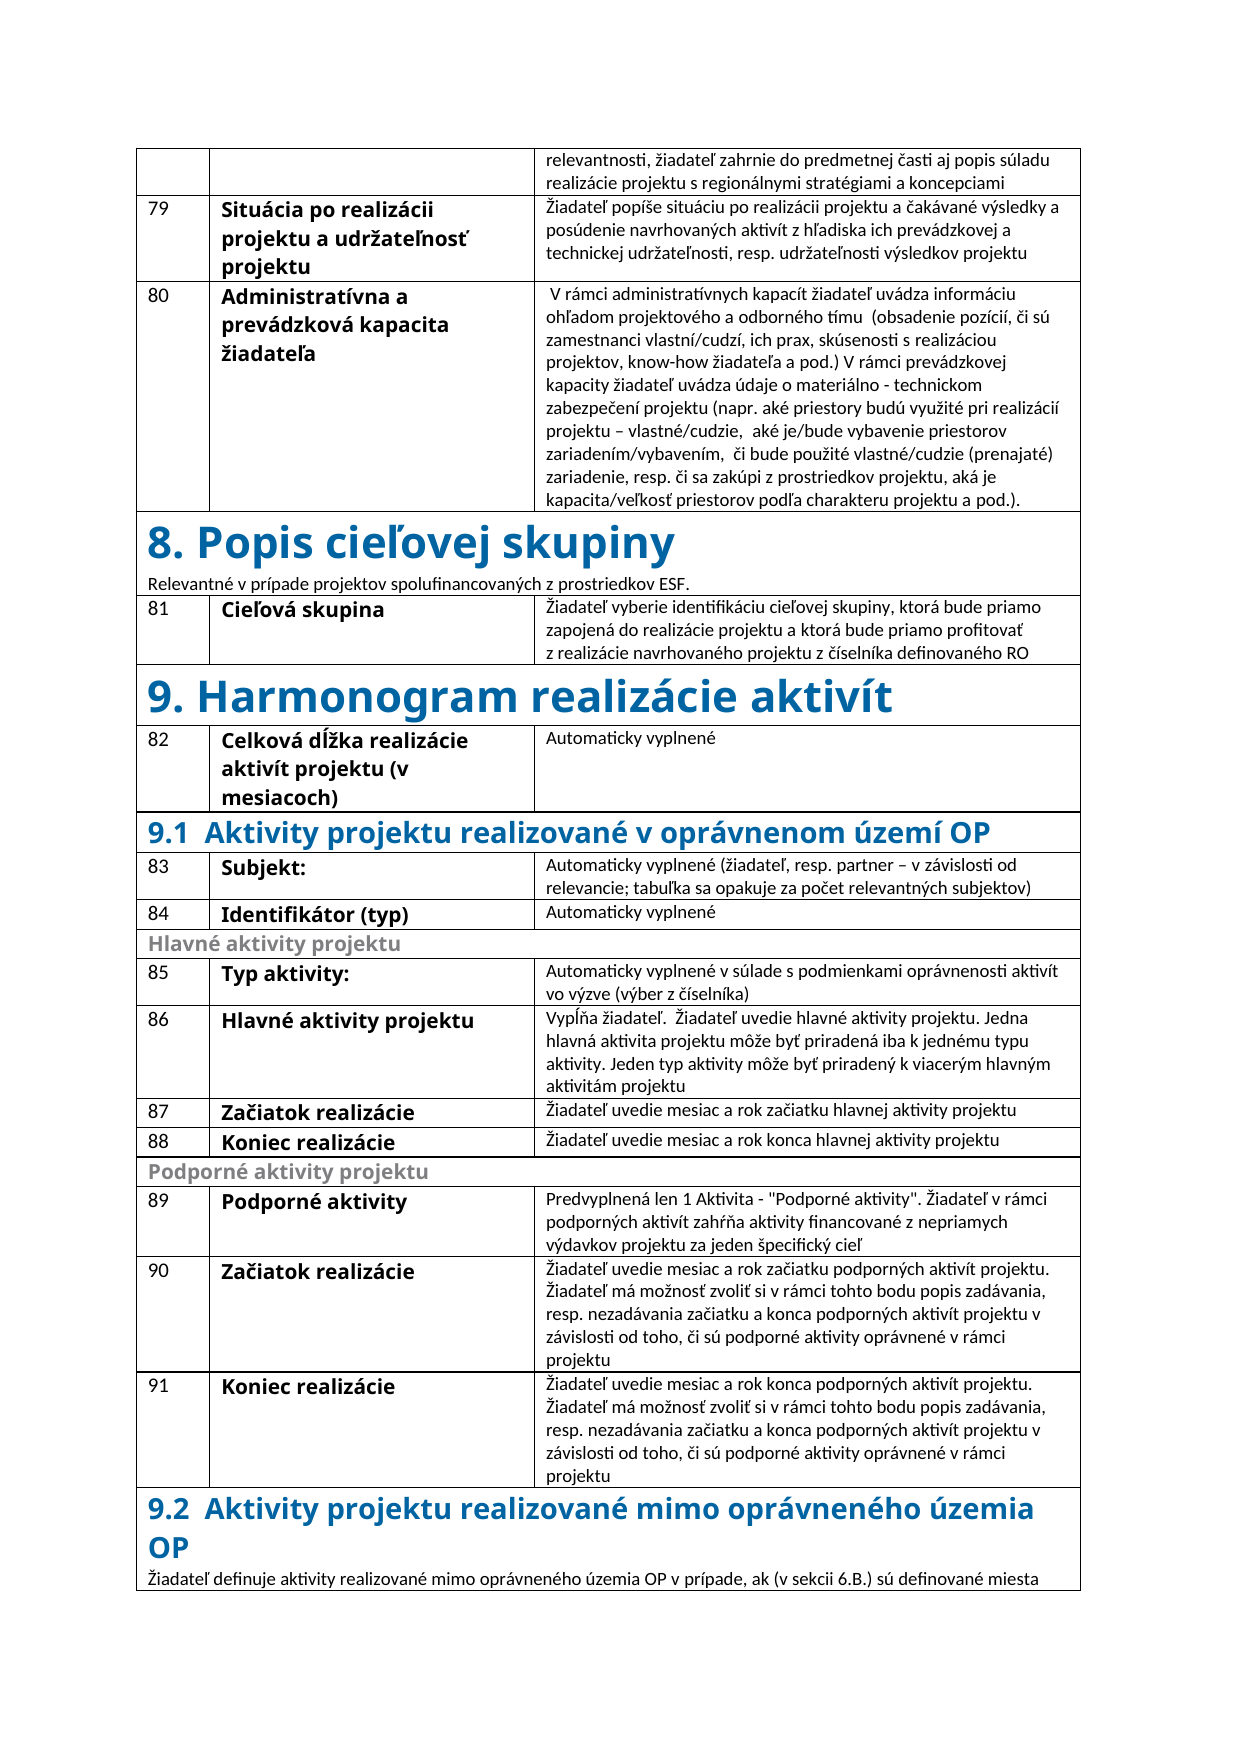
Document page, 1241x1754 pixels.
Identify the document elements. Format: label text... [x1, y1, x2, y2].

table_cell Začiatok realizácie [210, 1257, 534, 1371]
table_cell Žiadateľ popíše situáciu po realizácii projektu a čakávané výsledky a posúdenie navrhovaných aktivít z hľadiska ich prevádzkovej a technickej udržateľnosti, resp. udržateľnosti výsledkov projektu [535, 196, 1080, 281]
table_cell Podporné aktivity [210, 1187, 534, 1256]
table_cell 80 [137, 282, 209, 511]
table_cell 86 [137, 1006, 209, 1097]
table_cell 9. Harmonogram realizácie aktivít [137, 665, 1080, 725]
table_cell 88 [137, 1128, 209, 1156]
table_cell Administratívna a prevádzková kapacita žiadateľa [210, 282, 534, 511]
table_cell Hlavné aktivity projektu [137, 930, 1080, 958]
table_cell Žiadateľ uvedie mesiac a rok konca hlavnej aktivity projektu [535, 1128, 1080, 1156]
table_cell Celková dĺžka realizácie aktivít projektu (v mesiacoch) [210, 726, 534, 811]
table_cell Koniec realizácie [210, 1128, 534, 1156]
table_cell 79 [137, 196, 209, 281]
table_cell 78 [137, 149, 209, 194]
table_cell Podporné aktivity projektu [137, 1158, 1080, 1186]
table_cell Žiadateľ vyberie identifikáciu cieľovej skupiny, ktorá bude priamo zapojená do realizácie projektu a ktorá bude priamo profitovať z realizácie navrhovaného projektu z číselníka definovaného RO [535, 596, 1080, 664]
table_cell 91 [137, 1373, 209, 1487]
table_cell Subjekt: [210, 853, 534, 899]
table_cell 84 [137, 900, 209, 928]
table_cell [210, 149, 534, 194]
table_cell Cieľová skupina [210, 596, 534, 664]
table_cell V rámci administratívnych kapacít žiadateľ uvádza informáciu ohľadom projektového a odborného tímu (obsadenie pozícií, či sú zamestnanci vlastní/cudzí, ich prax, skúsenosti s realizáciou projektov, know-how žiadateľa a pod.) V rámci prevádzkovej kapacity žiadateľ uvádza údaje o materiálno - technickom zabezpečení projektu (napr. aké priestory budú využité pri realizácií projektu – vlastné/cudzie, aké je/bude vybavenie priestorov zariadením/vybavením, či bude použité vlastné/cudzie (prenajaté) zariadenie, resp. či sa zakúpi z prostriedkov projektu, aká je kapacita/veľkosť priestorov podľa charakteru projektu a pod.). [535, 282, 1080, 511]
table_cell Koniec realizácie [210, 1373, 534, 1487]
table_cell 89 [137, 1187, 209, 1256]
table_cell 9.1 Aktivity projektu realizované v oprávnenom území OP [137, 813, 1080, 852]
table_cell Automaticky vyplnené [535, 726, 1080, 811]
table_cell 83 [137, 853, 209, 899]
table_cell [137, 1488, 1080, 1590]
table_cell Vypĺňa žiadateľ. Žiadateľ uvedie hlavné aktivity projektu. Jedna hlavná aktivita projektu môže byť priradená iba k jednému typu aktivity. Jeden typ aktivity môže byť priradený k viacerým hlavným aktivitám projektu [535, 1006, 1080, 1097]
table_cell Automaticky vyplnené (žiadateľ, resp. partner – v závislosti od relevancie; tabuľka sa opakuje za počet relevantných subjektov) [535, 853, 1080, 899]
table_cell Žiadateľ uvedie mesiac a rok začiatku podporných aktivít projektu. Žiadateľ má možnosť zvoliť si v rámci tohto bodu popis zadávania, resp. nezadávania začiatku a konca podporných aktivít projektu v závislosti od toho, či sú podporné aktivity oprávnené v rámci projektu [535, 1257, 1080, 1371]
table_cell Začiatok realizácie [210, 1099, 534, 1127]
table_cell 8. Popis cieľovej skupiny Relevantné v prípade projektov spolufinancovaných z prostriedkov ESF. [137, 512, 1080, 594]
table_cell 87 [137, 1099, 209, 1127]
table_cell Žiadateľ uvedie mesiac a rok konca podporných aktivít projektu. Žiadateľ má možnosť zvoliť si v rámci tohto bodu popis zadávania, resp. nezadávania začiatku a konca podporných aktivít projektu v závislosti od toho, či sú podporné aktivity oprávnené v rámci projektu [535, 1373, 1080, 1487]
table_cell 85 [137, 959, 209, 1005]
table_cell 82 [137, 726, 209, 811]
table_cell Automaticky vyplnené v súlade s podmienkami oprávnenosti aktivít vo výzve (výber z číselníka) [535, 959, 1080, 1005]
table_cell Automaticky vyplnené [535, 900, 1080, 928]
table_cell Žiadateľ uvedie mesiac a rok začiatku hlavnej aktivity projektu [535, 1099, 1080, 1127]
table_cell 90 [137, 1257, 209, 1371]
table_cell Situácia po realizácii projektu a udržateľnosť projektu [210, 196, 534, 281]
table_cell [535, 149, 1080, 194]
table_cell Identifikátor (typ) [210, 900, 534, 928]
table_cell Typ aktivity: [210, 959, 534, 1005]
table_cell Hlavné aktivity projektu [210, 1006, 534, 1097]
table_cell 81 [137, 596, 209, 664]
